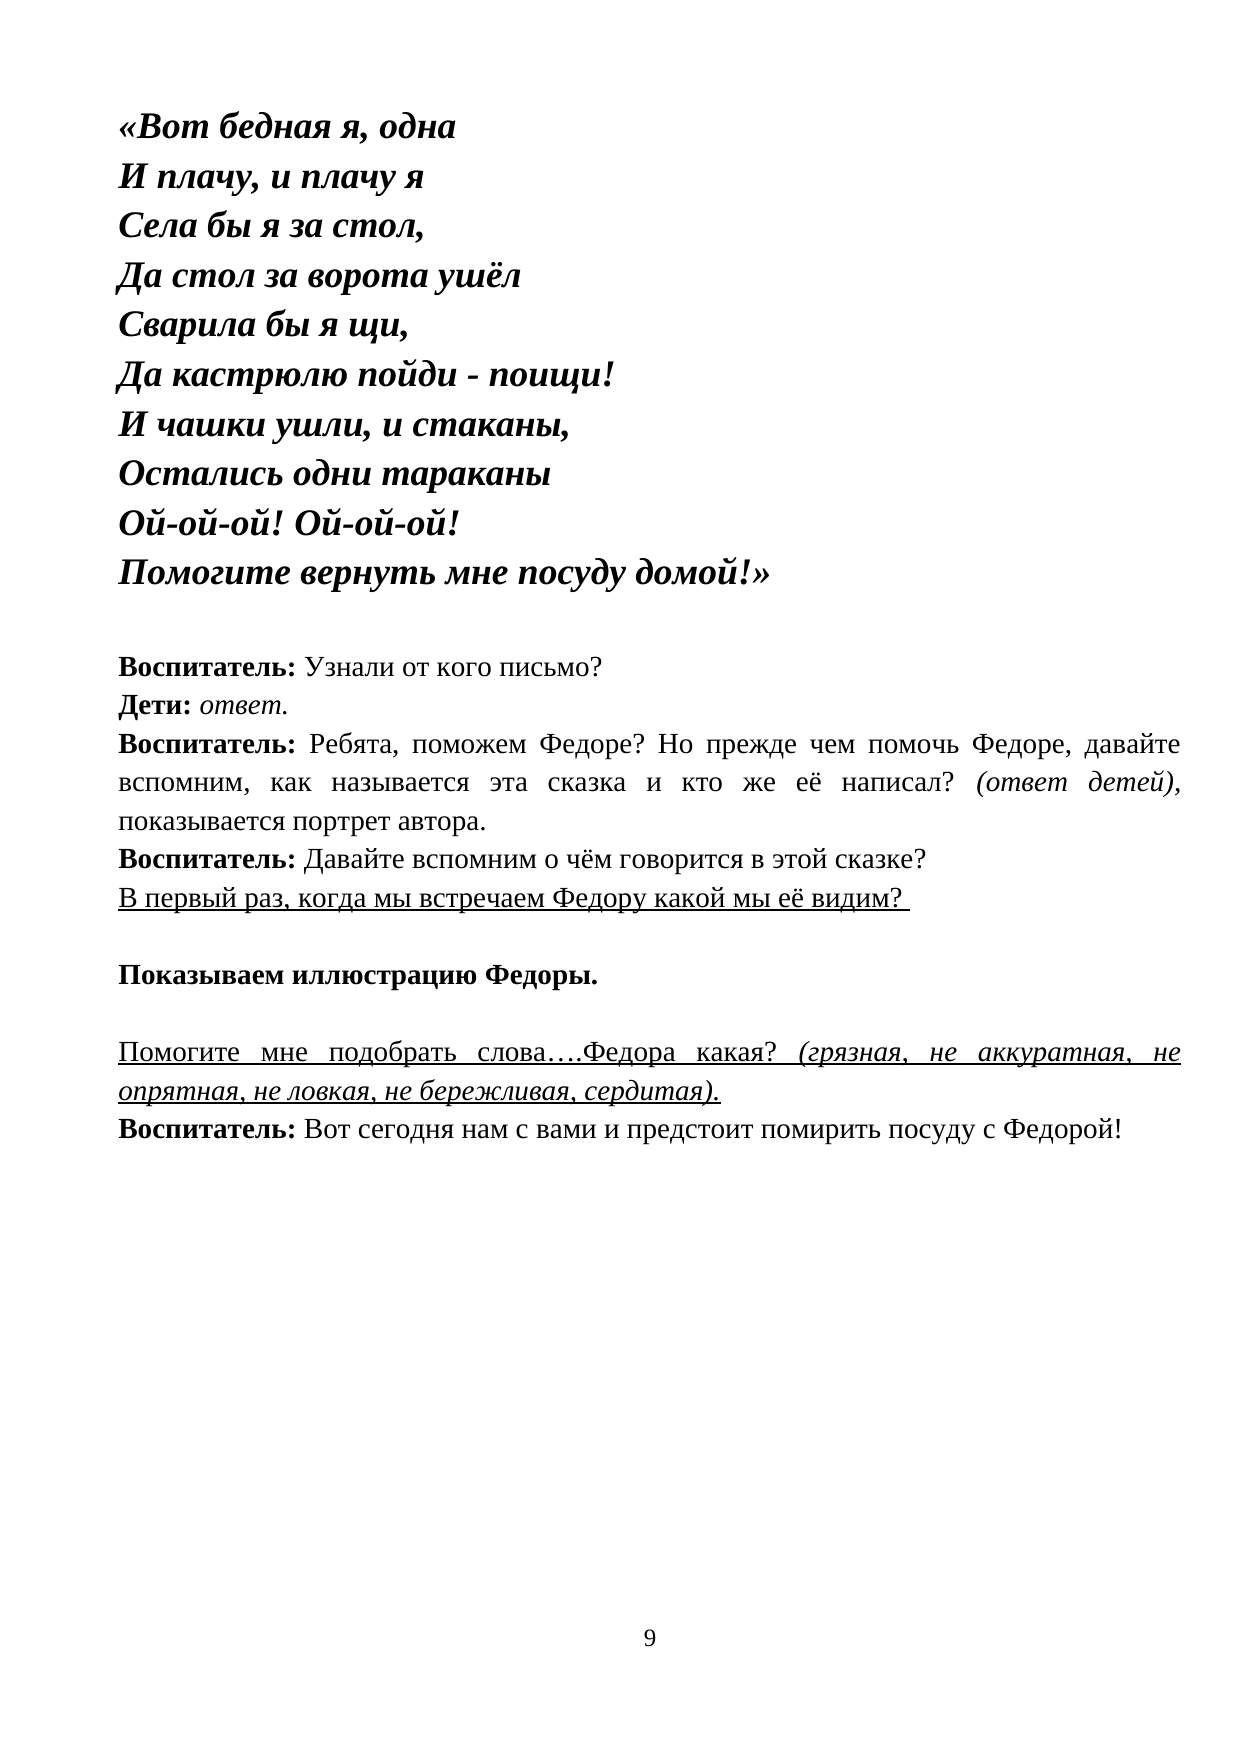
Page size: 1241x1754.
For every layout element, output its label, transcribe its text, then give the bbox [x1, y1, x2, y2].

text Воспитатель: Ребята, поможем Федоре? Но прежде чем помочь Федоре, давайте вспомним, как называется эта сказка и кто же её написал? (ответ детей), показывается портрет автора. [118, 726, 1181, 837]
text Воспитатель: Вот сегодня нам с вами и предстоит помирить посуду с Федорой! [118, 1111, 1181, 1145]
text В первый раз, когда мы встречаем Федору какой мы её видим? [118, 880, 1181, 914]
text Воспитатель: Узнали от кого письмо? [118, 649, 1181, 682]
text «Вот бедная я, одна И плачу, и плачу я Села бы я за стол, Да стол за ворота ушёл Сварила бы я щи, Да кастрюлю пойди - поищи! И чашки ушли, и стаканы, Остались одни тараканы Ой-ой-ой! Ой-ой-ой! Помогите вернуть мне посуду домой!» [118, 103, 1181, 593]
text Помогите мне подобрать слова….Федора какая? (грязная, не аккуратная, не опрятная, не ловкая, не бережливая, сердитая). [118, 1034, 1181, 1063]
text Показываем иллюстрацию Федоры. [118, 957, 1181, 991]
text Воспитатель: Давайте вспомним о чём говорится в этой сказке? [118, 842, 1181, 875]
text Дети: ответ. [118, 687, 1181, 721]
text Помогите мне подобрать слова….Федора какая? (грязная, не аккуратная, не опрятная, не ловкая, не бережливая, сердитая). [118, 1065, 1181, 1106]
